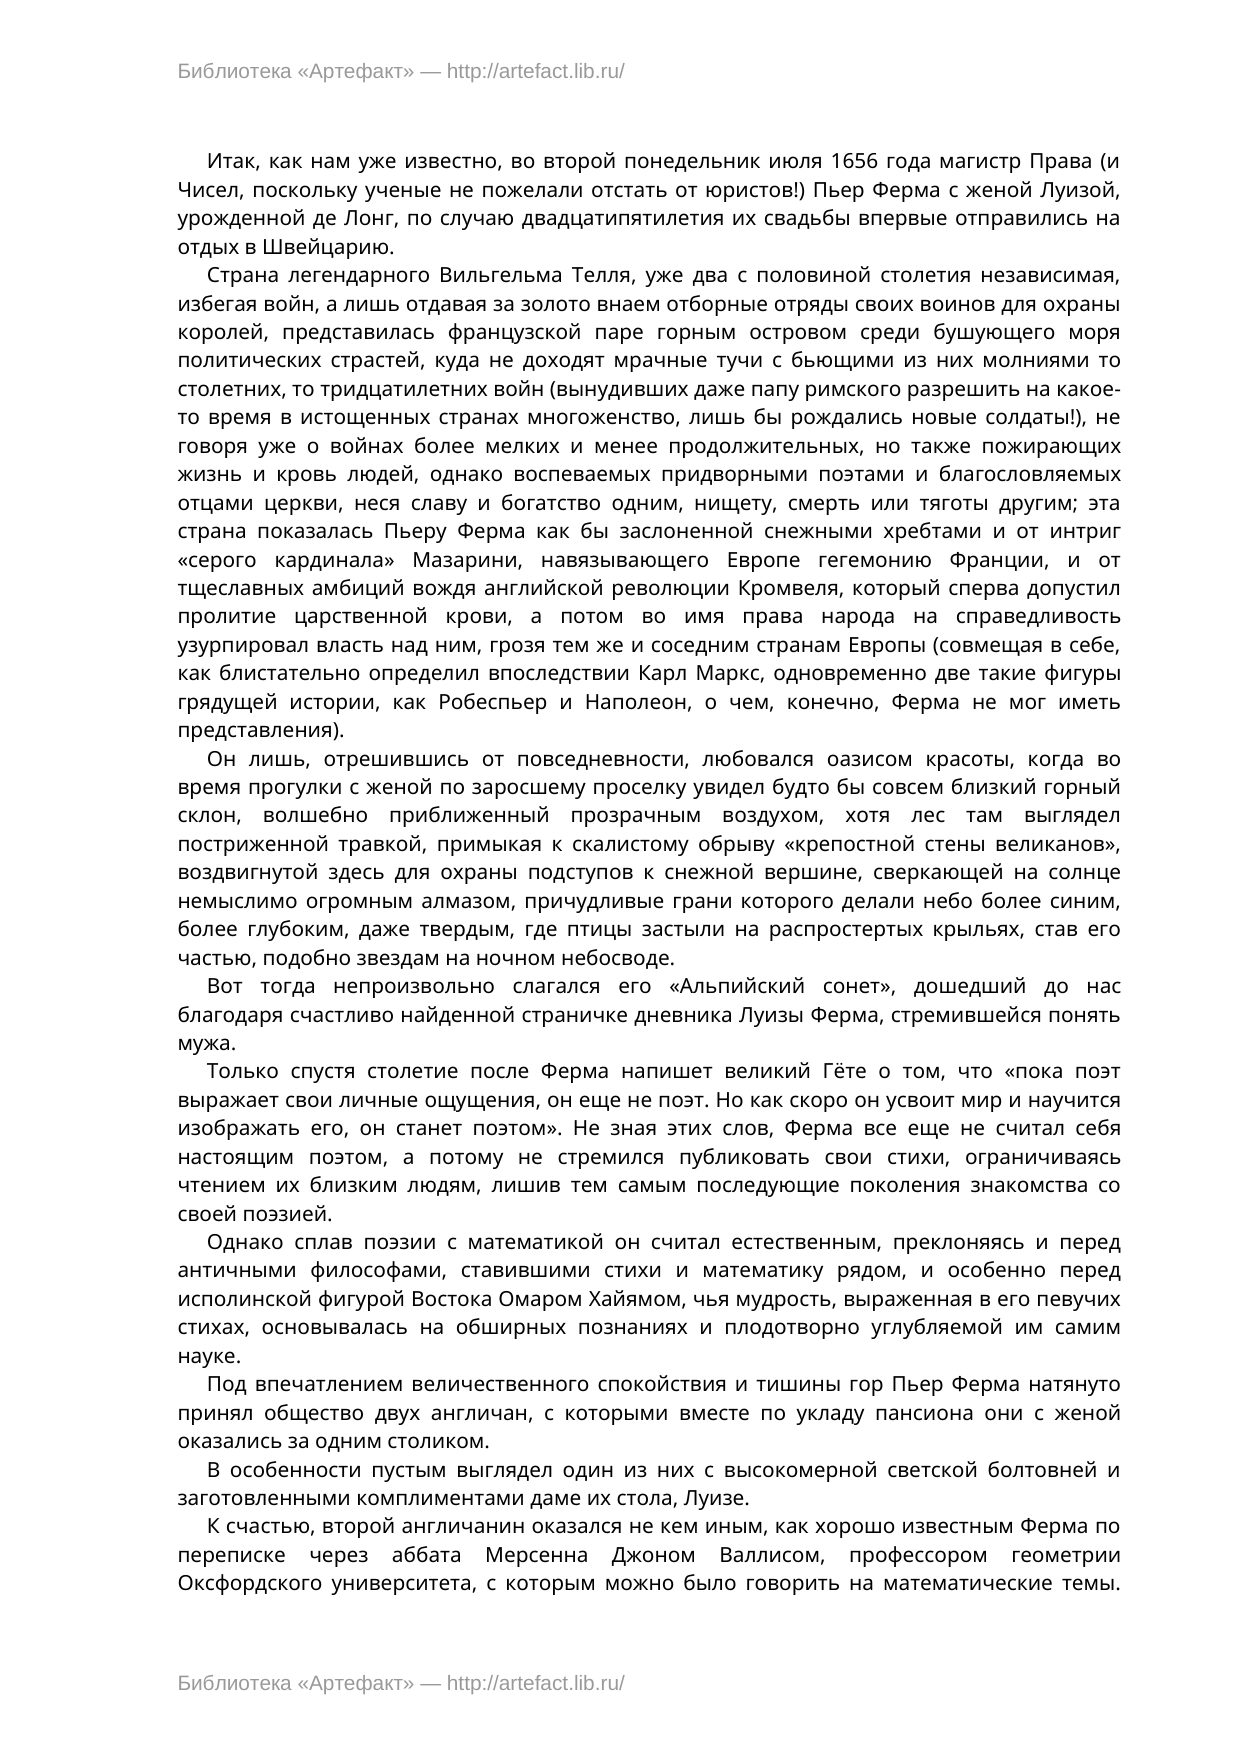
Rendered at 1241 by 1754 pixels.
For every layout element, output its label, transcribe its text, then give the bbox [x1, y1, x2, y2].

text Он лишь, отрешившись от повседневности, любовался оазисом красоты, когда во время прогулки с женой по заросшему проселку увидел будто бы совсем близкий горный склон, волшебно приближенный прозрачным воздухом, хотя лес там выглядел постриженной травкой, примыкая к скалистому обрыву «крепостной стены великанов», воздвигнутой здесь для охраны подступов к снежной вершине, сверкающей на солнце немыслимо огромным алмазом, причудливые грани которого делали небо более синим, более глубоким, даже твердым, где птицы застыли на распростертых крыльях, став его частью, подобно звездам на ночном небосводе. [177, 744, 1122, 971]
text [177, 1512, 1122, 1597]
text Вот тогда непроизвольно слагался его «Альпийский сонет», дошедший до нас благодаря счастливо найденной страничке дневника Луизы Ферма, стремившейся понять мужа. [177, 971, 1122, 1057]
text Страна легендарного Вильгельма Телля, уже два с половиной столетия независимая, избегая войн, а лишь отдавая за золото внаем отборные отряды своих воинов для охраны королей, представилась французской паре горным островом среди бушующего моря политических страстей, куда не доходят мрачные тучи с бьющими из них молниями то столетних, то тридцатилетних войн (вынудивших даже папу римского разрешить на какое-то время в истощенных странах многоженство, лишь бы рождались новые солдаты!), не говоря уже о войнах более мелких и менее продолжительных, но также пожирающих жизнь и кровь людей, однако воспеваемых придворными поэтами и благословляемых отцами церкви, неся славу и богатство одним, нищету, смерть или тяготы другим; эта страна показалась Пьеру Ферма как бы заслоненной снежными хребтами и от интриг «серого кардинала» Мазарини, навязывающего Европе гегемонию Франции, и от тщеславных амбиций вождя английской революции Кромвеля, который сперва допустил пролитие царственной крови, а потом во имя права народа на справедливость узурпировал власть над ним, грозя тем же и соседним странам Европы (совмещая в себе, как блистательно определил впоследствии Карл Маркс, одновременно две такие фигуры грядущей истории, как Робеспьер и Наполеон, о чем, конечно, Ферма не мог иметь представления). [177, 260, 1122, 744]
text Итак, как нам уже известно, во второй понедельник июля 1656 года магистр Права (и Чисел, поскольку ученые не пожелали отстать от юристов!) Пьер Ферма с женой Луизой, урожденной де Лонг, по случаю двадцатипятилетия их свадьбы впервые отправились на отдых в Швейцарию. [177, 147, 1122, 260]
text Однако сплав поэзии с математикой он считал естественным, преклоняясь и перед античными философами, ставившими стихи и математику рядом, и особенно перед исполинской фигурой Востока Омаром Хайямом, чья мудрость, выраженная в его певучих стихах, основывалась на обширных познаниях и плодотворно углубляемой им самим науке. [177, 1227, 1122, 1369]
text Под впечатлением величественного спокойствия и тишины гор Пьер Ферма натянуто принял общество двух англичан, с которыми вместе по укладу пансиона они с женой оказались за одним столиком. [177, 1369, 1122, 1455]
text В особенности пустым выглядел один из них с высокомерной светской болтовней и заготовленными комплиментами даме их стола, Луизе. [177, 1455, 1122, 1512]
text Только спустя столетие после Ферма напишет великий Гёте о том, что «пока поэт выражает свои личные ощущения, он еще не поэт. Но как скоро он усвоит мир и научится изображать его, он станет поэтом». Не зная этих слов, Ферма все еще не считал себя настоящим поэтом, а потому не стремился публиковать свои стихи, ограничиваясь чтением их близким людям, лишив тем самым последующие поколения знакомства со своей поэзией. [177, 1057, 1122, 1227]
